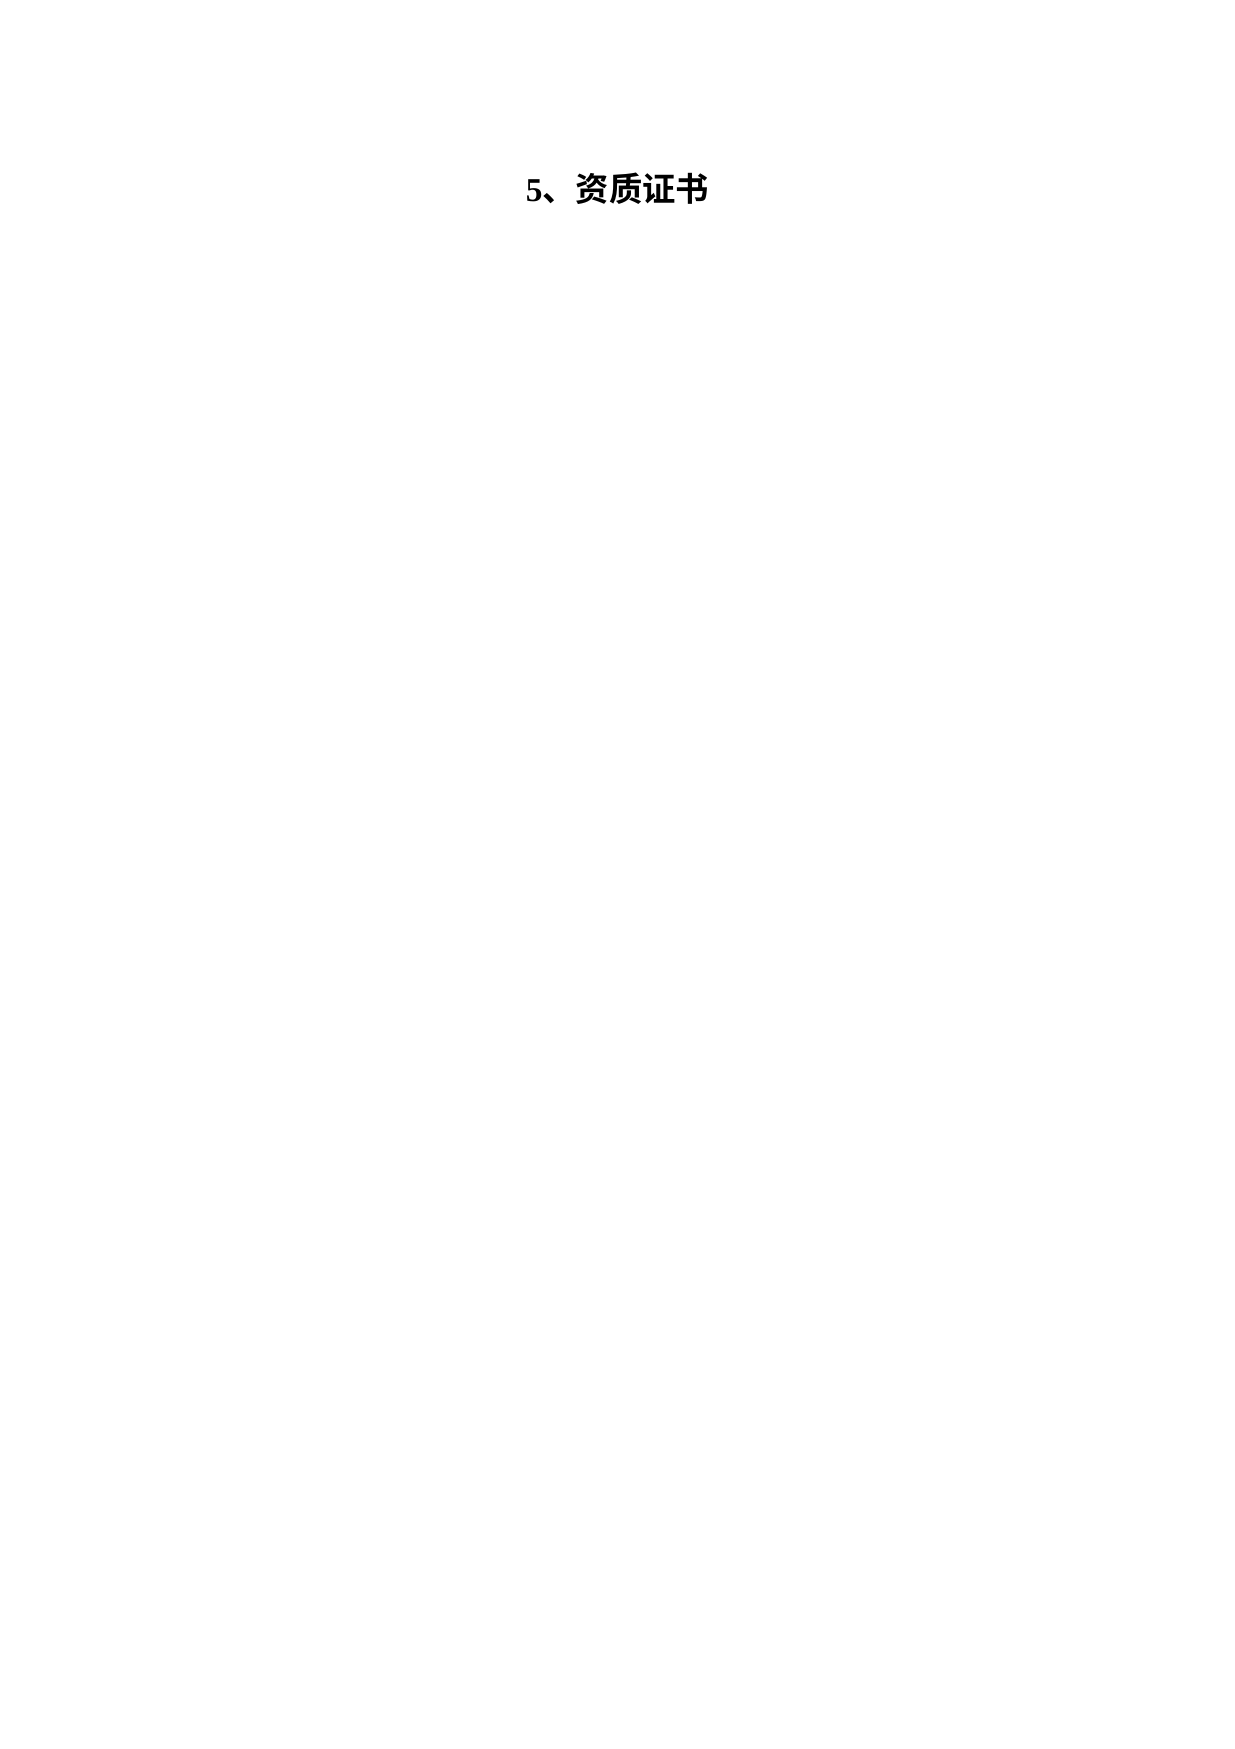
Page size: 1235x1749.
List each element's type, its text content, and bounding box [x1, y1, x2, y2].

text 5、资质证书 [150, 154, 1084, 220]
